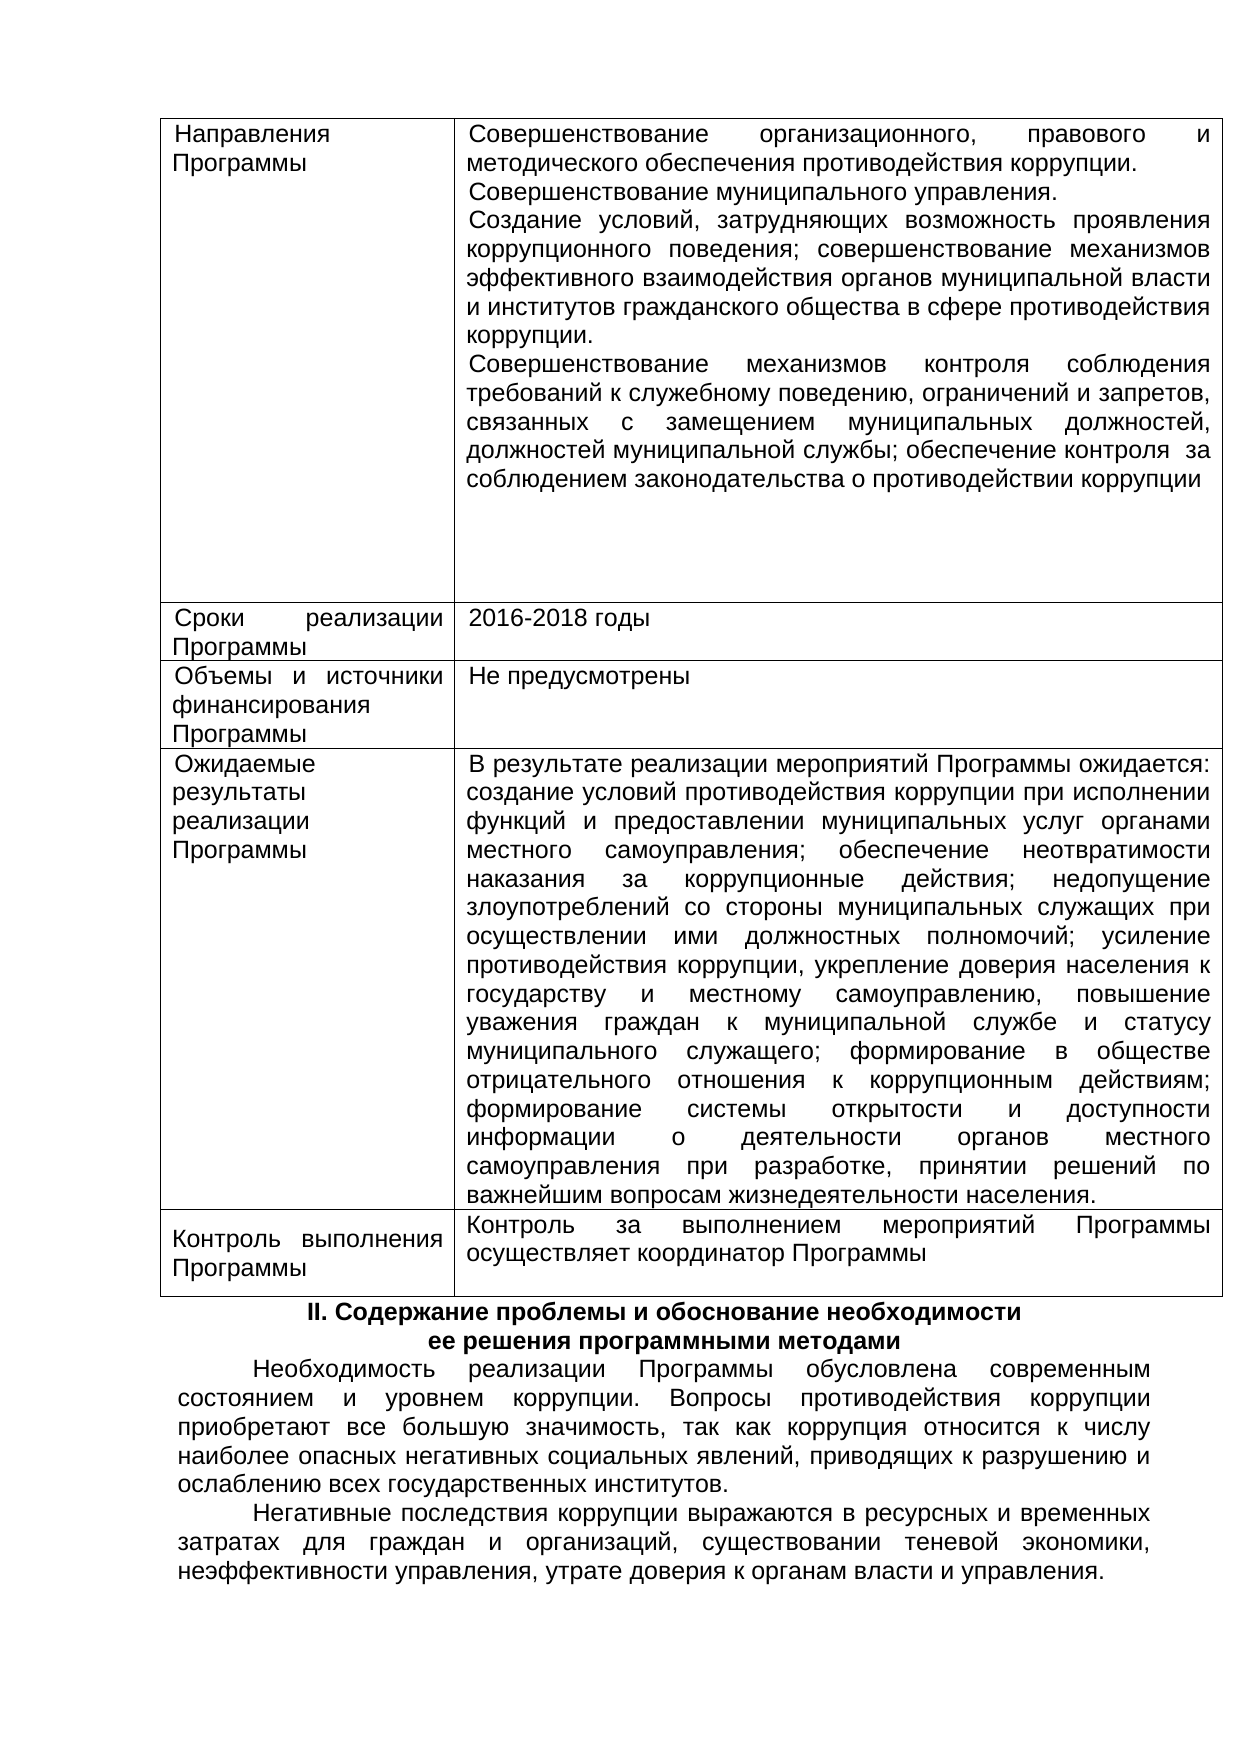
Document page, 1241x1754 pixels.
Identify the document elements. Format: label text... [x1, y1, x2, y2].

table_cell Совершенствование организационного, правового и методического обеспечения противодействия коррупции. Совершенствование муниципального управления. Создание условий, затрудняющих возможность проявления коррупционного поведения; совершенствование механизмов эффективного взаимодействия органов муниципальной власти и институтов гражданского общества в сфере противодействия коррупции. Совершенствование механизмов контроля соблюдения требований к служебному поведению, ограничений и запретов, связанных с замещением муниципальных должностей, должностей муниципальной службы; обеспечение контроля за соблюдением законодательства о противодействии коррупции [455, 119, 1222, 602]
table_cell Не предусмотрены [455, 661, 1222, 748]
table_cell Объемы и источники финансирования Программы [161, 661, 454, 748]
text II. Содержание проблемы и обоснование необходимости [177, 1297, 1152, 1326]
table_cell Направления Программы [161, 119, 454, 602]
table_cell Контроль выполнения Программы [161, 1210, 454, 1296]
text Негативные последствия коррупции выражаются в ресурсных и временных затратах для граждан и организаций, существовании теневой экономики, неэффективности управления, утрате доверия к органам власти и управления. [177, 1498, 1152, 1584]
table_cell 2016-2018 годы [455, 603, 1222, 660]
text ее решения программными методами [177, 1326, 1152, 1354]
text Необходимость реализации Программы обусловлена современным состоянием и уровнем коррупции. Вопросы противодействия коррупции приобретают все большую значимость, так как коррупция относится к числу наиболее опасных негативных социальных явлений, приводящих к разрушению и ослаблению всех государственных институтов. [177, 1354, 1152, 1498]
table_cell Сроки реализации Программы [161, 603, 454, 660]
table_cell Контроль за выполнением мероприятий Программы осуществляет координатор Программы [455, 1210, 1222, 1296]
table_cell Ожидаемые результаты реализации Программы [161, 749, 454, 1209]
table_cell В результате реализации мероприятий Программы ожидается: создание условий противодействия коррупции при исполнении функций и предоставлении муниципальных услуг органами местного самоуправления; обеспечение неотвратимости наказания за коррупционные действия; недопущение злоупотреблений со стороны муниципальных служащих при осуществлении ими должностных полномочий; усиление противодействия коррупции, укрепление доверия населения к государству и местному самоуправлению, повышение уважения граждан к муниципальной службе и статусу муниципального служащего; формирование в обществе отрицательного отношения к коррупционным действиям; формирование системы открытости и доступности информации о деятельности органов местного самоуправления при разработке, принятии решений по важнейшим вопросам жизнедеятельности населения. [455, 749, 1222, 1209]
